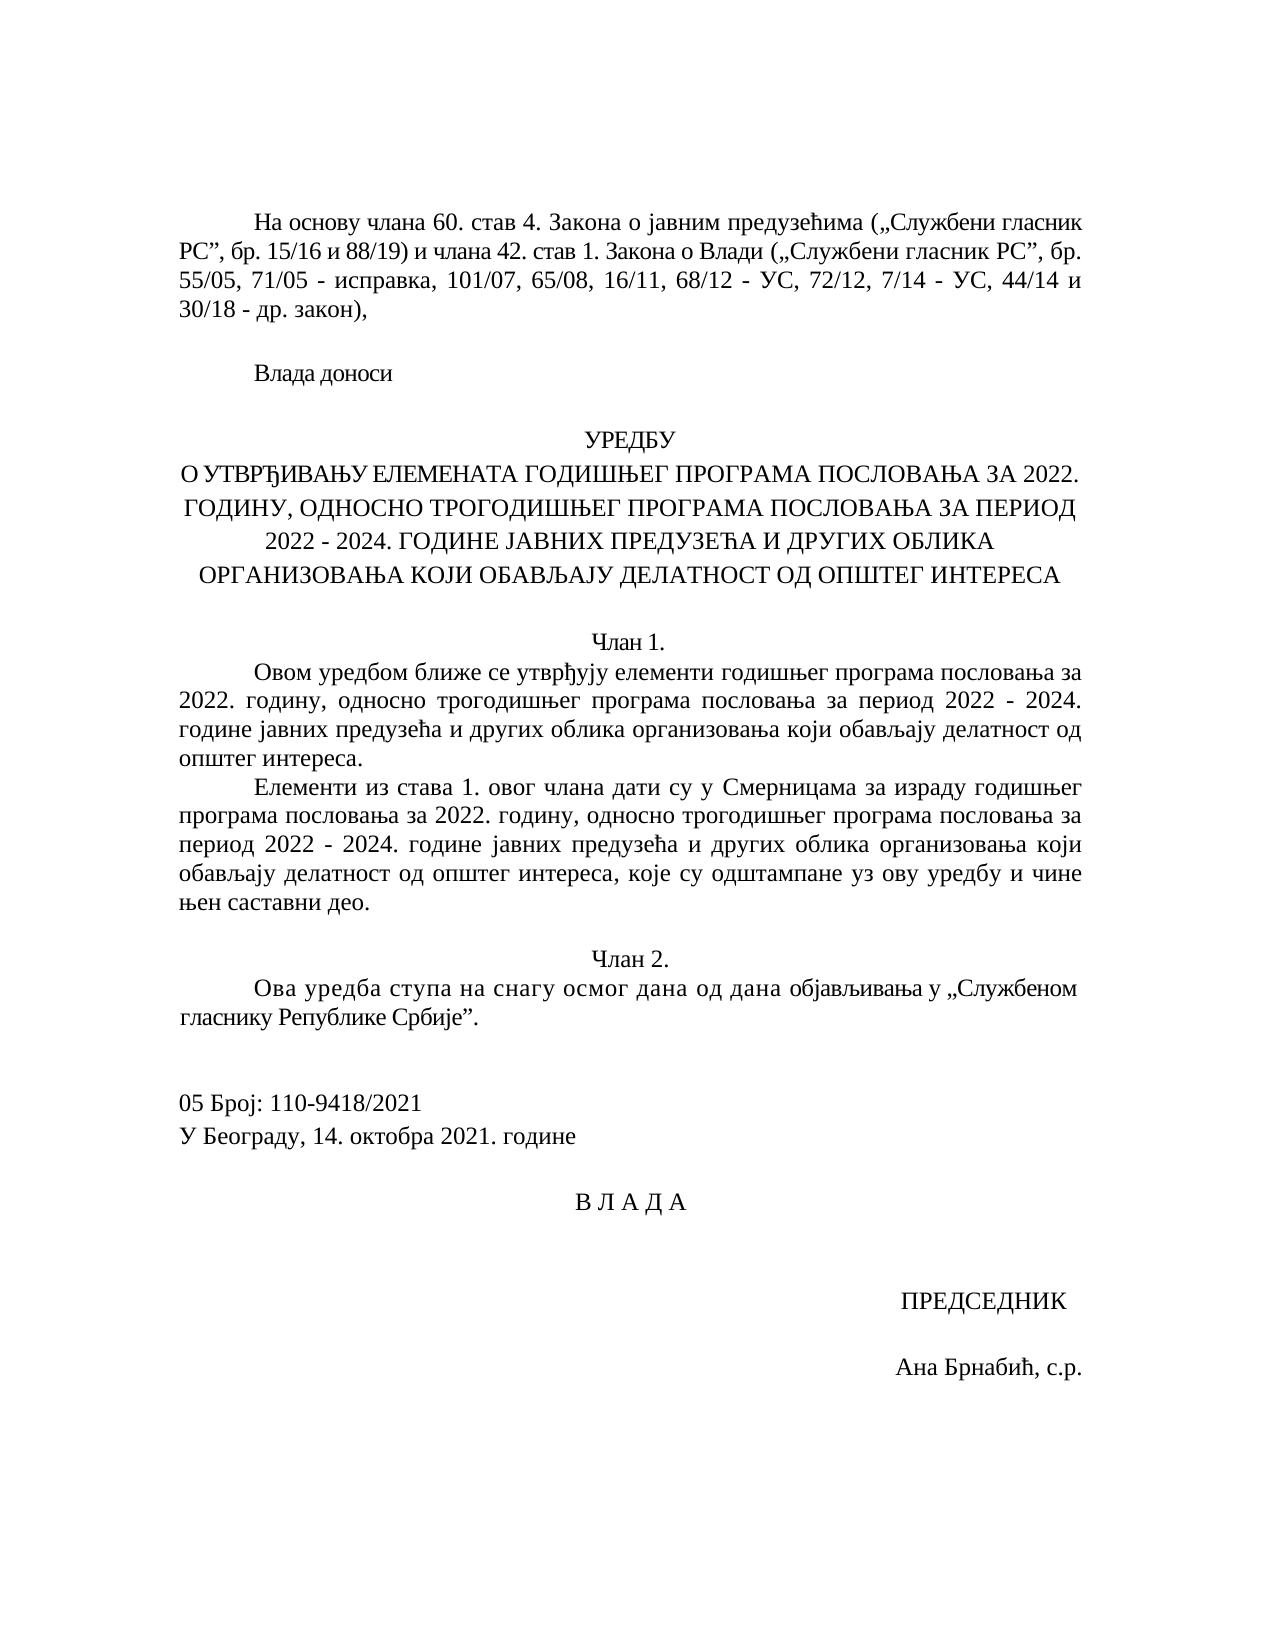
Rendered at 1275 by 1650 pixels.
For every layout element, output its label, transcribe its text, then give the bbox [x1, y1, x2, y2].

text О УТВРЂИВАЊУ ЕЛЕМЕНАТА ГОДИШЊЕГ ПРОГРАМА ПОСЛОВАЊА ЗА 2022. ГОДИНУ, ОДНОСНО ТРОГОДИШЊЕГ ПРОГРАМА ПОСЛОВАЊА ЗА ПЕРИОД 2022 - 2024. ГОДИНЕ ЈАВНИХ ПРЕДУЗЕЋА И ДРУГИХ ОБЛИКА ОРГАНИЗОВАЊА КОЈИ ОБАВЉАЈУ ДЕЛАТНОСТ ОД ОПШТЕГ ИНТЕРЕСА [179, 456, 1081, 590]
text Ана Брнабић, с.р. [554, 1352, 1082, 1381]
text У Београду, 14. октобра 2021. године [179, 1121, 1082, 1150]
text На основу члана 60. став 4. Закона о јавним предузећима („Службени гласник РС”, бр. 15/16 и 88/19) и члана 42. став 1. Закона о Влади („Службени гласник РС”, бр. 55/05, 71/05 - исправка, 101/07, 65/08, 16/11, 68/12 - УС, 72/12, 7/14 - УС, 44/14 и 30/18 - др. закон), [179, 207, 1082, 322]
text УРЕДБУ [179, 422, 1081, 456]
text Члан 1. [179, 623, 1079, 657]
text 05 Број: 110-9418/2021 [179, 1088, 1082, 1117]
text Овом уредбом ближе се утврђују елементи годишњег програма пословања за 2022. годину, односно трогодишњег програма пословања за период 2022 - 2024. године јавних предузећа и других облика организовања који обављају делатност од општег интереса. [179, 657, 1082, 772]
text Члан 2. [179, 944, 1082, 973]
text Влада доноси [179, 356, 1080, 388]
text В Л А Д А [179, 1187, 1082, 1216]
text Елементи из става 1. овог члана дати су у Смерницама за израду годишњег програма пословања за 2022. годину, односно трогодишњег програма пословања за период 2022 - 2024. године јавних предузећа и других облика организовања који обављају делатност од општег интереса, које су одштампане уз ову уредбу и чине њен саставни део. [179, 772, 1082, 916]
text Ова уредба ступа на снагу осмог дана од дана објављивања у „Службеном гласнику Републике Србије”. [180, 973, 1078, 1031]
text ПРЕДСЕДНИК [554, 1286, 1082, 1315]
